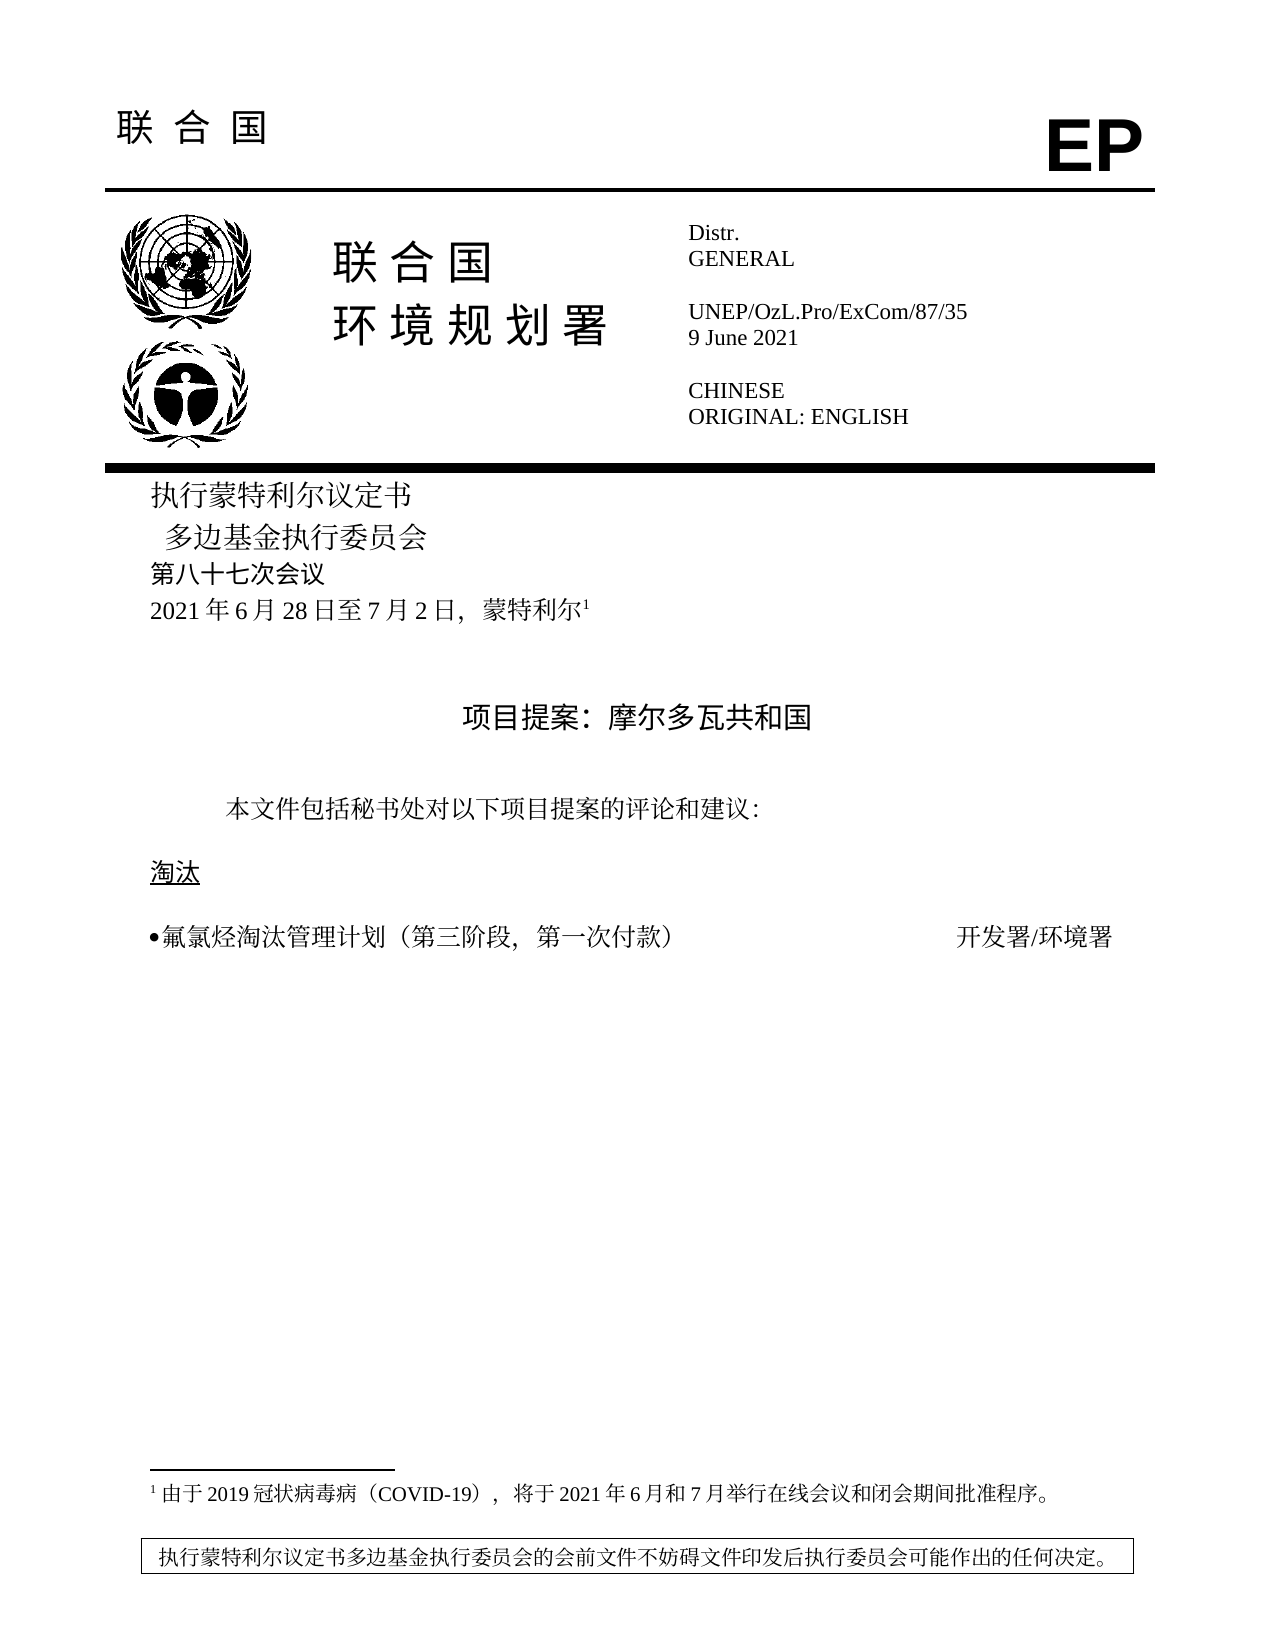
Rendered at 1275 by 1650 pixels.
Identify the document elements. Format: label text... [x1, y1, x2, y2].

text 项目提案：摩尔多瓦共和国 [150, 695, 1125, 737]
text 2021年6月28日至7月2日，蒙特利尔 [150, 590, 1125, 626]
text 第八十七次会议 [150, 556, 1125, 590]
table_cell Distr. GENERAL UNEP/OzL.Pro/ExCom/87/35 9 June 2021 CHINESE ORIGINAL: ENGLISH [677, 192, 1155, 463]
table_cell 联 合 国 环 境 规 划 署 [321, 192, 677, 463]
table_header 氟氯烃淘汰管理计划（第三阶段，第一次付款） [150, 917, 859, 953]
table_header 联 合 国 [105, 101, 677, 188]
text 本文件包括秘书处对以下项目提案的评论和建议： [150, 790, 1125, 826]
list 多边基金执行委员会 [150, 514, 1125, 556]
table_header EP [677, 101, 1155, 188]
table_cell [105, 192, 321, 463]
picture [118, 336, 251, 452]
text 淘汰 [150, 854, 1125, 888]
table_header 开发署/环境署 [859, 917, 1124, 953]
list 执行蒙特利尔议定书 [150, 473, 1125, 514]
